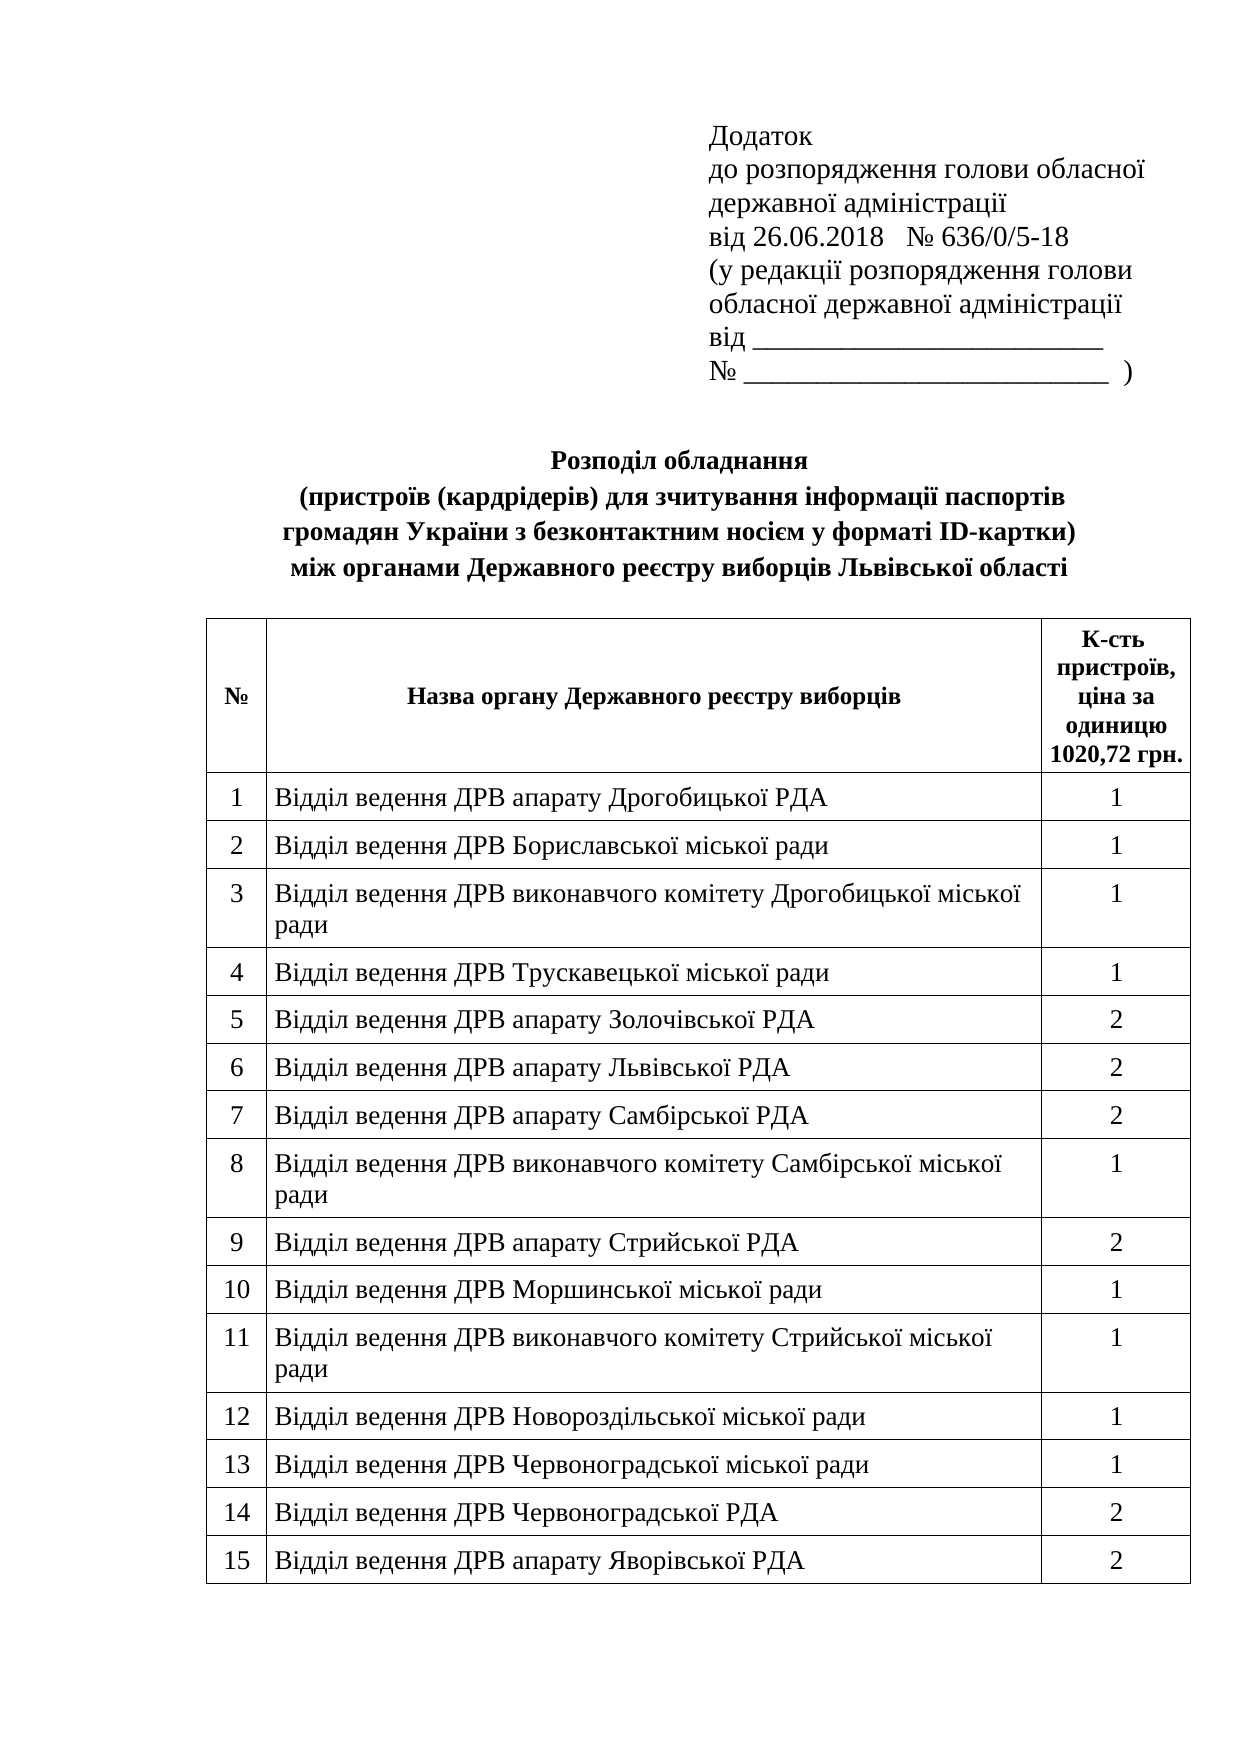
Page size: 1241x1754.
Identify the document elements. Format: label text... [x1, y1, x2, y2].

table_cell Відділ ведення ДРВ Моршинської міської ради [267, 1266, 1041, 1313]
table_header Назва органу Державного реєстру виборців [267, 619, 1041, 772]
table_cell Відділ ведення ДРВ апарату Самбірської РДА [267, 1091, 1041, 1138]
table_cell 2 [1042, 996, 1190, 1042]
table_cell 15 [207, 1536, 266, 1583]
table_cell 7 [207, 1091, 266, 1138]
text Розподіл обладнання [177, 444, 1181, 475]
table_cell 1 [1042, 773, 1190, 820]
table_cell Відділ ведення ДРВ Новороздільської міської ради [267, 1393, 1041, 1439]
table_cell Відділ ведення ДРВ апарату Дрогобицької РДА [267, 773, 1041, 820]
table_cell Відділ ведення ДРВ апарату Стрийської РДА [267, 1218, 1041, 1265]
table_cell Відділ ведення ДРВ апарату Золочівської РДА [267, 996, 1041, 1042]
table_cell 14 [207, 1488, 266, 1535]
table_cell 1 [1042, 1314, 1190, 1392]
table_cell 1 [1042, 1393, 1190, 1439]
table_cell 2 [1042, 1488, 1190, 1535]
table_cell 1 [1042, 821, 1190, 868]
table_cell 3 [207, 869, 266, 947]
table_cell Відділ ведення ДРВ Бориславської міської ради [267, 821, 1041, 868]
table_cell 1 [1042, 869, 1190, 947]
table_cell 13 [207, 1440, 266, 1487]
table_cell 10 [207, 1266, 266, 1313]
table_cell 1 [1042, 1266, 1190, 1313]
table_cell Відділ ведення ДРВ виконавчого комітету Стрийської міської ради [267, 1314, 1041, 1392]
table_cell 6 [207, 1044, 266, 1090]
table_cell 2 [207, 821, 266, 868]
text (у редакції розпорядження голови обласної державної адміністрації [709, 252, 1181, 319]
text громадян України з безконтактним носієм у форматі ID-картки) між органами Державного реєстру виборців Львівської області [177, 515, 1181, 582]
table_cell 8 [207, 1139, 266, 1217]
table_cell 11 [207, 1314, 266, 1392]
text від 26.06.2018 № 636/0/5-18 [709, 219, 1181, 252]
table_cell 2 [1042, 1536, 1190, 1583]
table_cell 1 [1042, 1139, 1190, 1217]
table_cell Відділ ведення ДРВ апарату Яворівської РДА [267, 1536, 1041, 1583]
table_cell 2 [1042, 1218, 1190, 1265]
table_cell Відділ ведення ДРВ Червоноградської міської ради [267, 1440, 1041, 1487]
table_cell Відділ ведення ДРВ апарату Львівської РДА [267, 1044, 1041, 1090]
text Додаток [709, 118, 1181, 152]
table_cell 2 [1042, 1044, 1190, 1090]
table_cell Відділ ведення ДРВ Трускавецької міської ради [267, 948, 1041, 994]
table_cell 5 [207, 996, 266, 1042]
text (пристроїв (кардрідерів) для зчитування інформації паспортів [177, 480, 1181, 511]
text № _________________________ ) [709, 353, 1181, 386]
text від ________________________ [709, 319, 1181, 353]
table_cell 4 [207, 948, 266, 994]
table_cell 1 [1042, 948, 1190, 994]
table_cell 1 [207, 773, 266, 820]
table_cell 9 [207, 1218, 266, 1265]
table_cell 2 [1042, 1091, 1190, 1138]
text до розпорядження голови обласної державної адміністрації [709, 152, 1181, 219]
table_cell Відділ ведення ДРВ виконавчого комітету Самбірської міської ради [267, 1139, 1041, 1217]
table_cell 1 [1042, 1440, 1190, 1487]
table_cell Відділ ведення ДРВ виконавчого комітету Дрогобицької міської ради [267, 869, 1041, 947]
table_cell Відділ ведення ДРВ Червоноградської РДА [267, 1488, 1041, 1535]
table_cell 12 [207, 1393, 266, 1439]
table_header № [207, 619, 266, 772]
table_header К-сть пристроїв, ціна за одиницю 1020,72 грн. [1042, 619, 1190, 772]
